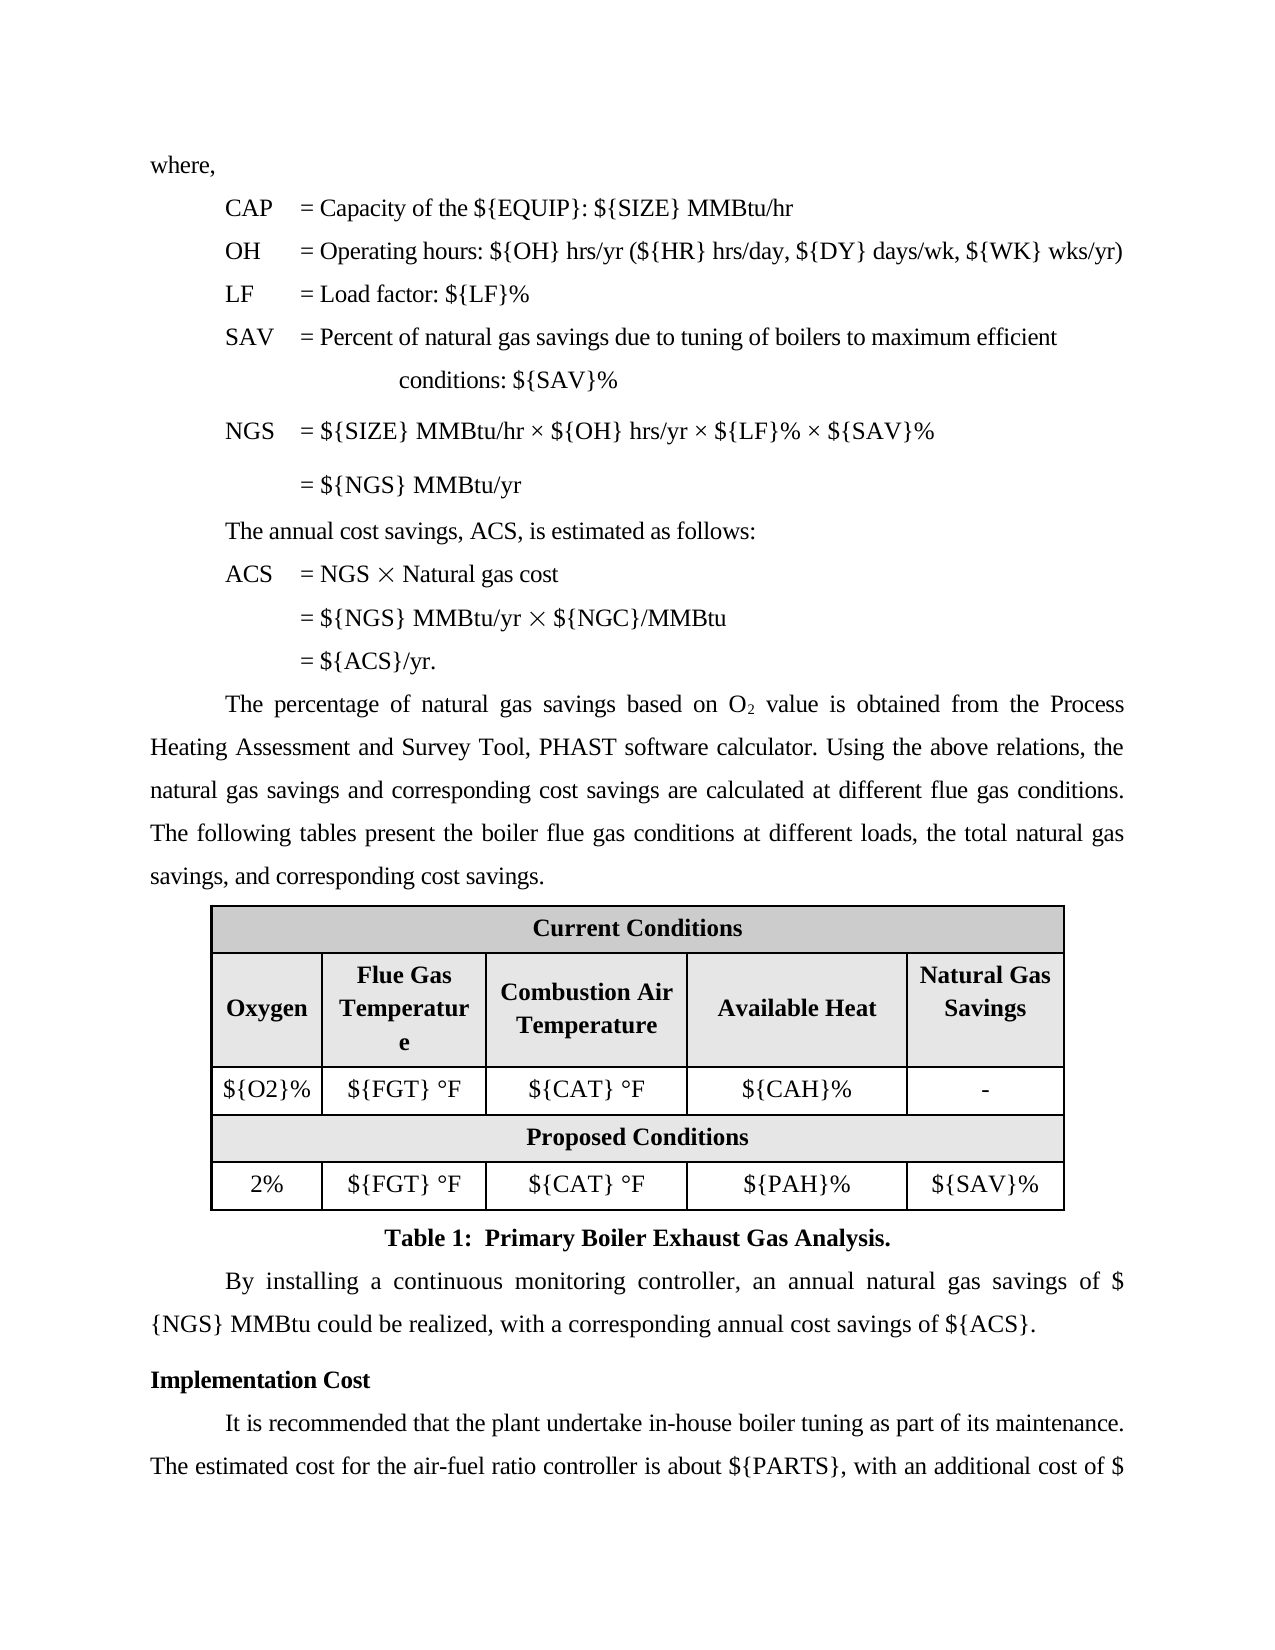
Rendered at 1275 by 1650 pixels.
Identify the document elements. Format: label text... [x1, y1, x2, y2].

text = ${NGS} MMBtu/yr [150, 463, 1125, 498]
text NGS = ${SIZE} MMBtu/hr × ${OH} hrs/yr × ${LF}% × ${SAV}% [150, 409, 1125, 445]
text where, [150, 150, 1125, 179]
table_cell Oxygen [213, 954, 321, 1066]
text By installing a continuous monitoring controller, an annual natural gas savings of ${NGS} MMBtu could be realized, with a corresponding annual cost savings of ${ACS}. [150, 1266, 1125, 1338]
table_cell Natural Gas Savings [908, 954, 1063, 1066]
text = ${ACS}/yr. [150, 646, 1125, 674]
table_cell Combustion Air Temperature [487, 954, 686, 1066]
table_cell Proposed Conditions [213, 1116, 1063, 1161]
table_cell - [908, 1068, 1063, 1113]
text CAP = Capacity of the ${EQUIP}: ${SIZE} MMBtu/hr [150, 193, 1125, 222]
table_cell Available Heat [688, 954, 906, 1066]
text The percentage of natural gas savings based on O2 value is obtained from the Process Heating Assessment and Survey Tool, PHAST software calculator. Using the above relations, the natural gas savings and corresponding cost savings are calculated at different flue gas conditions. The following tables present the boiler flue gas conditions at different loads, the total natural gas savings, and corresponding cost savings. [150, 689, 1125, 890]
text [150, 1408, 1125, 1480]
text SAV = Percent of natural gas savings due to tuning of boilers to maximum efficient conditions: ${SAV}% [150, 322, 1125, 394]
table_cell ${CAH}% [688, 1068, 906, 1113]
table_cell ${CAT} °F [487, 1068, 686, 1113]
text Implementation Cost [150, 1365, 1125, 1394]
text = ${NGS} MMBtu/yr ${NGC}/MMBtu [150, 603, 1125, 631]
table_cell Flue Gas Temperature [323, 954, 485, 1066]
text Table 1: Primary Boiler Exhaust Gas Analysis. [150, 1223, 1125, 1252]
table_cell ${PAH}% [688, 1163, 906, 1209]
text ACS = NGS Natural gas cost [150, 559, 1125, 588]
table_header Current Conditions [213, 907, 1063, 952]
table_cell ${SAV}% [908, 1163, 1063, 1209]
text LF = Load factor: ${LF}% [150, 279, 1125, 308]
table_cell ${FGT} °F [323, 1068, 485, 1113]
text OH = Operating hours: ${OH} hrs/yr (${HR} hrs/day, ${DY} days/wk, ${WK} wks/yr) [150, 236, 1125, 265]
text The annual cost savings, ACS, is estimated as follows: [150, 516, 1125, 545]
table_cell ${O2}% [213, 1068, 321, 1113]
table_cell 2% [213, 1163, 321, 1209]
table_cell ${FGT} °F [323, 1163, 485, 1209]
table_cell ${CAT} °F [487, 1163, 686, 1209]
